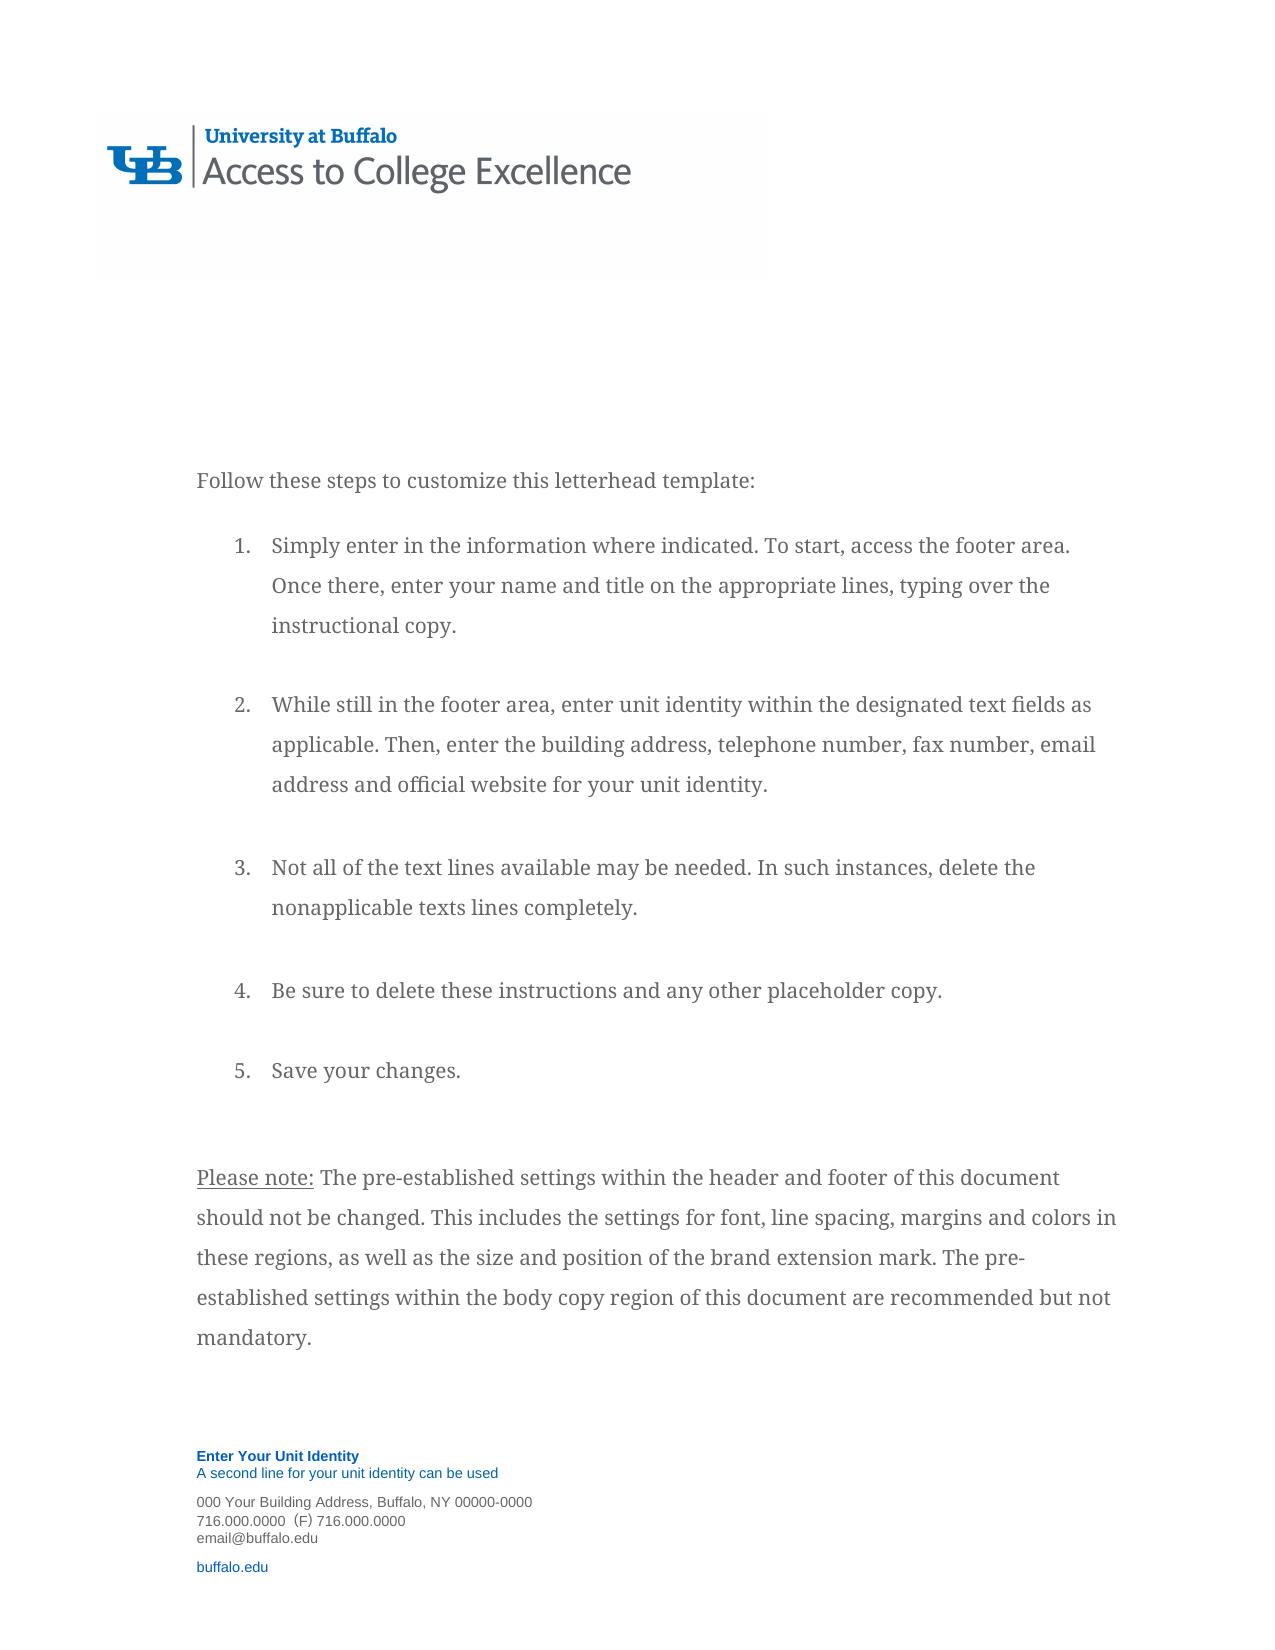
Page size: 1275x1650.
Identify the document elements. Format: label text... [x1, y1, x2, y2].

list Save your changes. [234, 1056, 1125, 1084]
list Not all of the text lines available may be needed. In such instances, delete the nonapplicable texts lines completely. [234, 853, 1125, 964]
list Simply enter in the information where indicated. To start, access the footer area. Once there, enter your name and title on the appropriate lines, typing over the instructional copy. [234, 531, 1125, 639]
text Please note: The pre-established settings within the header and footer of this document should not be changed. This includes the settings for font, line spacing, margins and colors in these regions, as well as the size and position of the brand extension mark. The pre-established settings within the body copy region of this document are recommended but not mandatory. [196, 1163, 1125, 1351]
list Be sure to delete these instructions and any other placeholder copy. [234, 976, 1125, 1005]
list While still in the footer area, enter unit identity within the designated text fields as applicable. Then, enter the building address, telephone number, fax number, email address and official website for your unit identity. [234, 690, 1125, 841]
picture [96, 114, 767, 279]
text Follow these steps to customize this letterhead template: [196, 466, 1125, 495]
